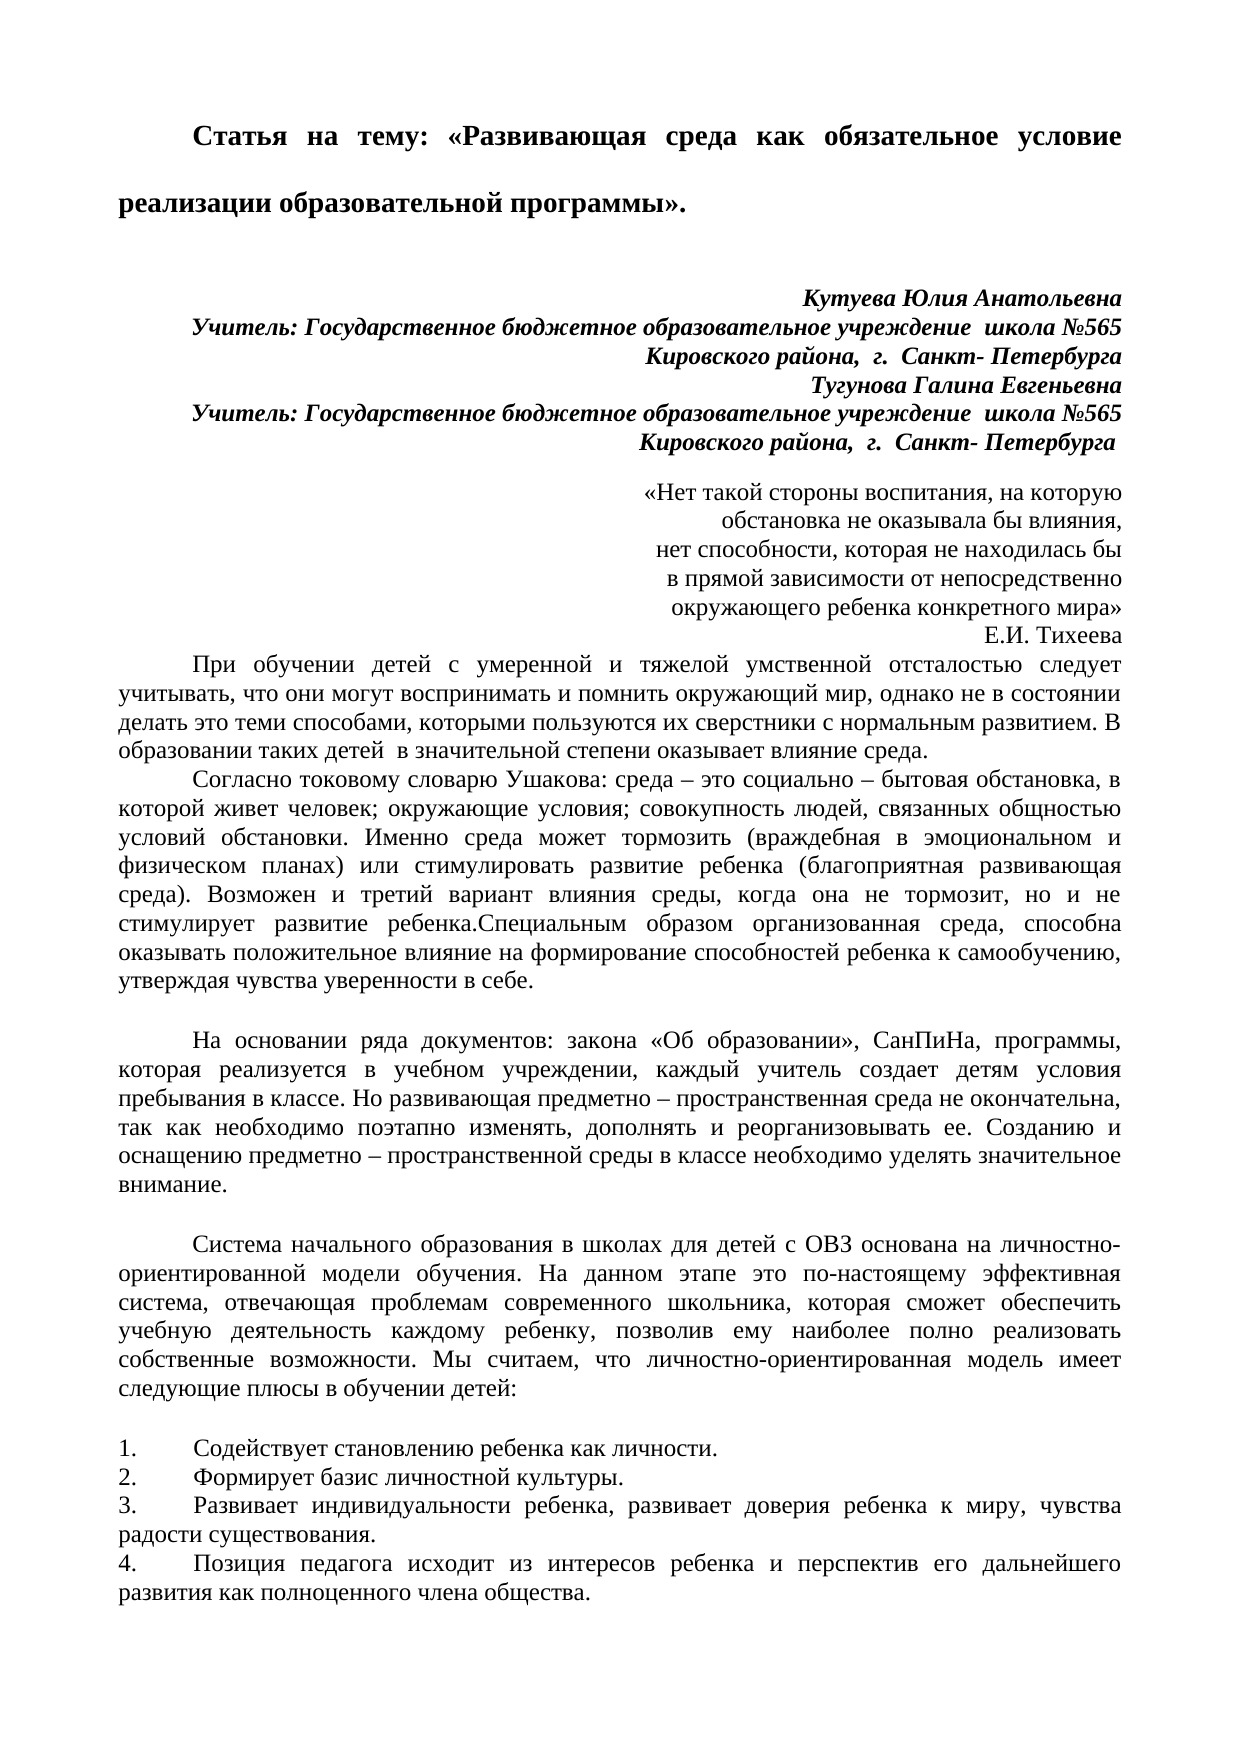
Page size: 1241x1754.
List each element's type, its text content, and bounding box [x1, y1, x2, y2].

text Е.И. Тихеева [118, 621, 1122, 649]
text На основании ряда документов: закона «Об образовании», СанПиНа, программы, которая реализуется в учебном учреждении, каждый учитель создает детям условия пребывания в классе. Но развивающая предметно – пространственная среда не окончательна, так как необходимо поэтапно изменять, дополнять и реорганизовывать ее. Созданию и оснащению предметно – пространственной среды в классе необходимо уделять значительное внимание. [118, 1026, 1122, 1198]
list Содействует становлению ребенка как личности. [118, 1433, 1122, 1462]
list Формирует базис личностной культуры. [118, 1462, 1122, 1491]
text Кутуева Юлия Анатольевна [118, 283, 1122, 312]
text нет способности, которая не находилась бы [118, 534, 1122, 563]
text обстановка не оказывала бы влияния, [118, 506, 1122, 534]
text Статья на тему: «Развивающая среда как обязательное условие реализации образовательной программы». [118, 118, 1122, 219]
text в прямой зависимости от непосредственно [118, 563, 1122, 592]
list Развивает индивидуальности ребенка, развивает доверия ребенка к миру, чувства радости существования. [118, 1491, 1122, 1548]
text «Нет такой стороны воспитания, на которую [118, 477, 1122, 506]
text Учитель: Государственное бюджетное образовательное учреждение школа №565 Кировского района, г. Санкт- Петербурга [118, 312, 1122, 370]
text окружающего ребенка конкретного мира» [118, 592, 1122, 621]
list Позиция педагога исходит из интересов ребенка и перспектив его дальнейшего развития как полноценного члена общества. [118, 1548, 1122, 1606]
text Тугунова Галина Евгеньевна [118, 370, 1122, 398]
text При обучении детей с умеренной и тяжелой умственной отсталостью следует учитывать, что они могут воспринимать и помнить окружающий мир, однако не в состоянии делать это теми способами, которыми пользуются их сверстники с нормальным развитием. В образовании таких детей в значительной степени оказывает влияние среда. [118, 649, 1122, 764]
text Учитель: Государственное бюджетное образовательное учреждение школа №565 Кировского района, г. Санкт- Петербурга [118, 398, 1122, 456]
text Согласно токовому словарю Ушакова: среда – это социально – бытовая обстановка, в которой живет человек; окружающие условия; совокупность людей, связанных общностью условий обстановки. Именно среда может тормозить (враждебная в эмоциональном и физическом планах) или стимулировать развитие ребенка (благоприятная развивающая среда). Возможен и третий вариант влияния среды, когда она не тормозит, но и не стимулирует развитие ребенка.Специальным образом организованная среда, способна оказывать положительное влияние на формирование способностей ребенка к самообучению, утверждая чувства уверенности в себе. [118, 764, 1122, 994]
text Система начального образования в школах для детей с ОВЗ основана на личностно-ориентированной модели обучения. На данном этапе это по-настоящему эффективная система, отвечающая проблемам современного школьника, которая сможет обеспечить учебную деятельность каждому ребенку, позволив ему наиболее полно реализовать собственные возможности. Мы считаем, что личностно-ориентированная модель имеет следующие плюсы в обучении детей: [118, 1229, 1122, 1402]
